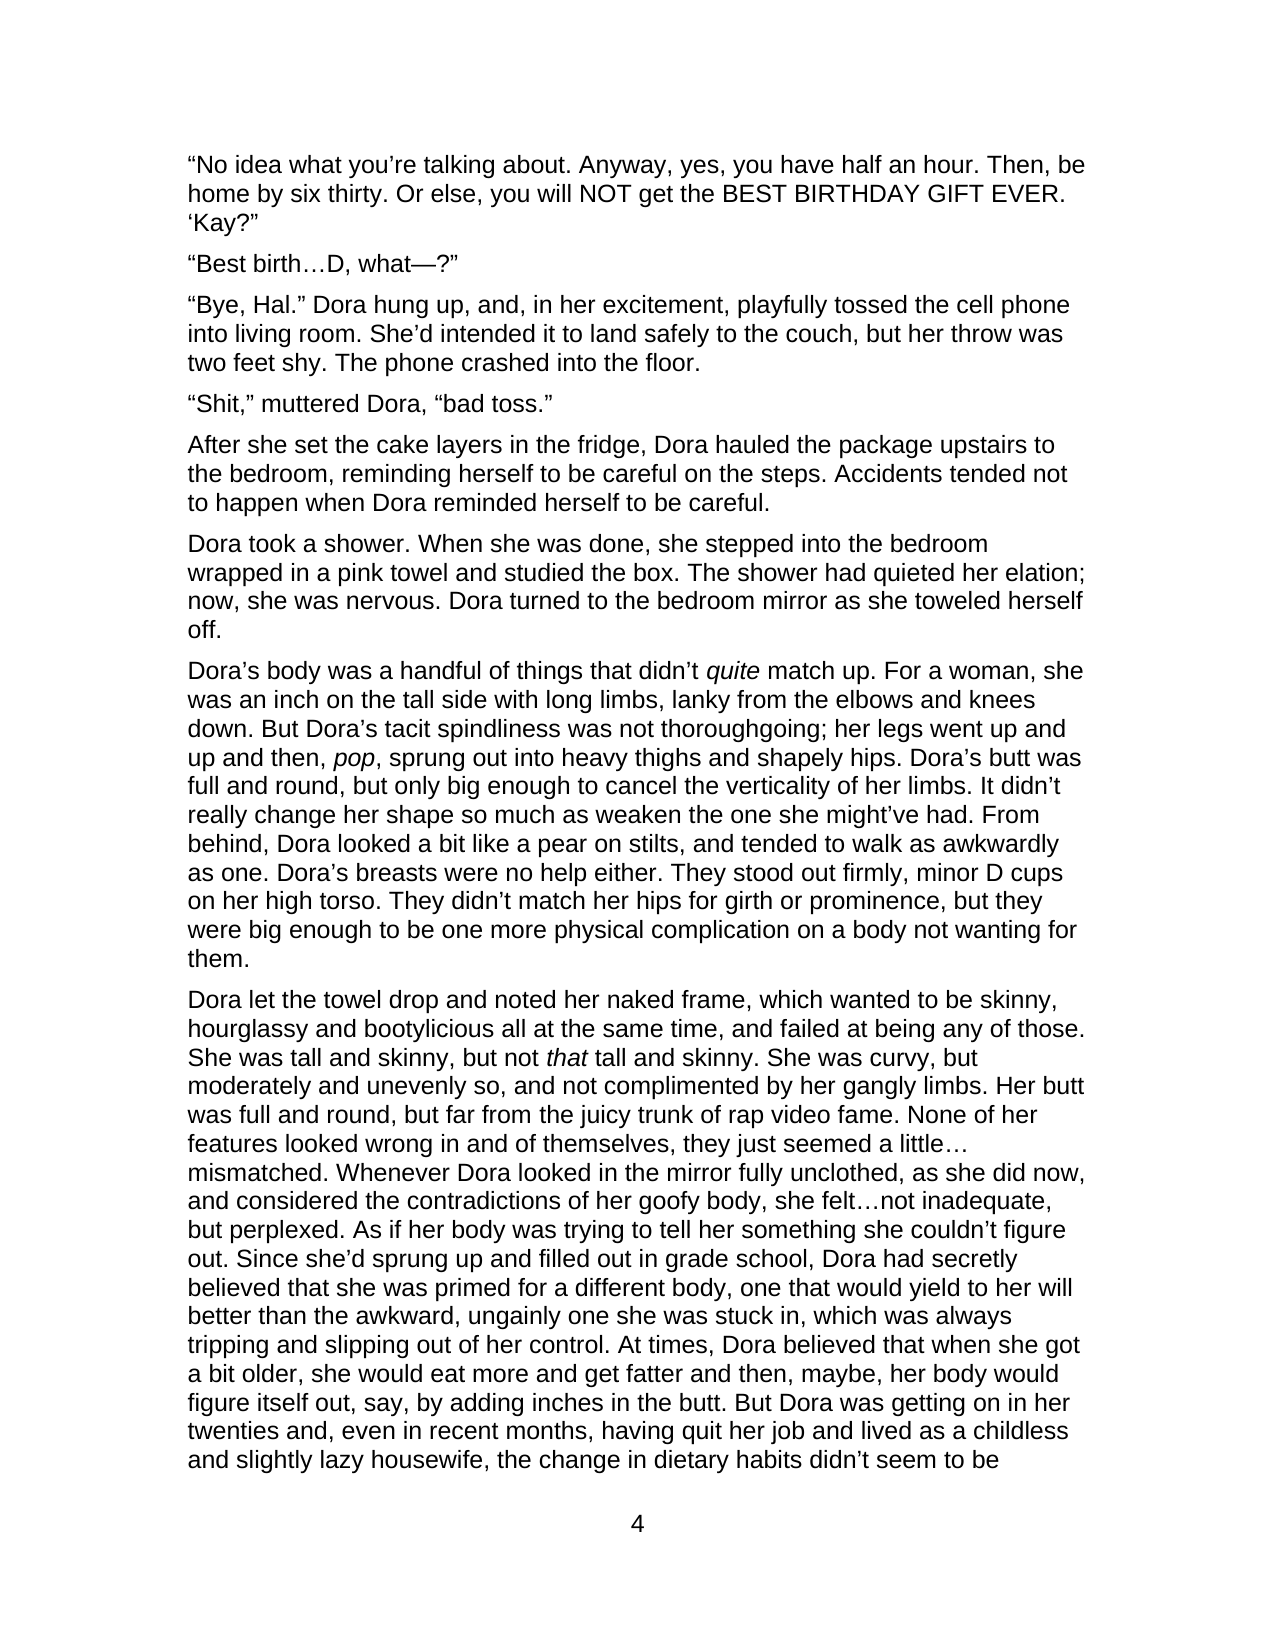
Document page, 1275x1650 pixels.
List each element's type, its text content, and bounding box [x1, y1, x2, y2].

text “Bye, Hal.” Dora hung up, and, in her excitement, playfully tossed the cell phone into living room. She’d intended it to land safely to the couch, but her throw was two feet shy. The phone crashed into the floor. [187, 290, 1087, 376]
text “Best birth…D, what—?” [187, 249, 1087, 277]
text “No idea what you’re talking about. Anyway, yes, you have half an hour. Then, be home by six thirty. Or else, you will NOT get the BEST BIRTHDAY GIFT EVER. ‘Kay?” [187, 150, 1087, 236]
text Dora took a shower. When she was done, she stepped into the bedroom wrapped in a pink towel and studied the box. The shower had quieted her elation; now, she was nervous. Dora turned to the bedroom mirror as she toweled herself off. [187, 529, 1087, 644]
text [187, 985, 1087, 1474]
text Dora’s body was a handful of things that didn’t quite match up. For a woman, she was an inch on the tall side with long limbs, lanky from the elbows and knees down. But Dora’s tacit spindliness was not thoroughgoing; her legs went up and up and then, pop, sprung out into heavy thighs and shapely hips. Dora’s butt was full and round, but only big enough to cancel the verticality of her limbs. It didn’t really change her shape so much as weaken the one she might’ve had. From behind, Dora looked a bit like a pear on stilts, and tended to walk as awkwardly as one. Dora’s breasts were no help either. They stood out firmly, minor D cups on her high torso. They didn’t match her hips for girth or prominence, but they were big enough to be one more physical complication on a body not wanting for them. [187, 656, 1087, 972]
text After she set the cake layers in the fridge, Dora hauled the package upstairs to the bedroom, reminding herself to be careful on the steps. Accidents tended not to happen when Dora reminded herself to be careful. [187, 430, 1087, 516]
text “Shit,” muttered Dora, “bad toss.” [187, 389, 1087, 417]
